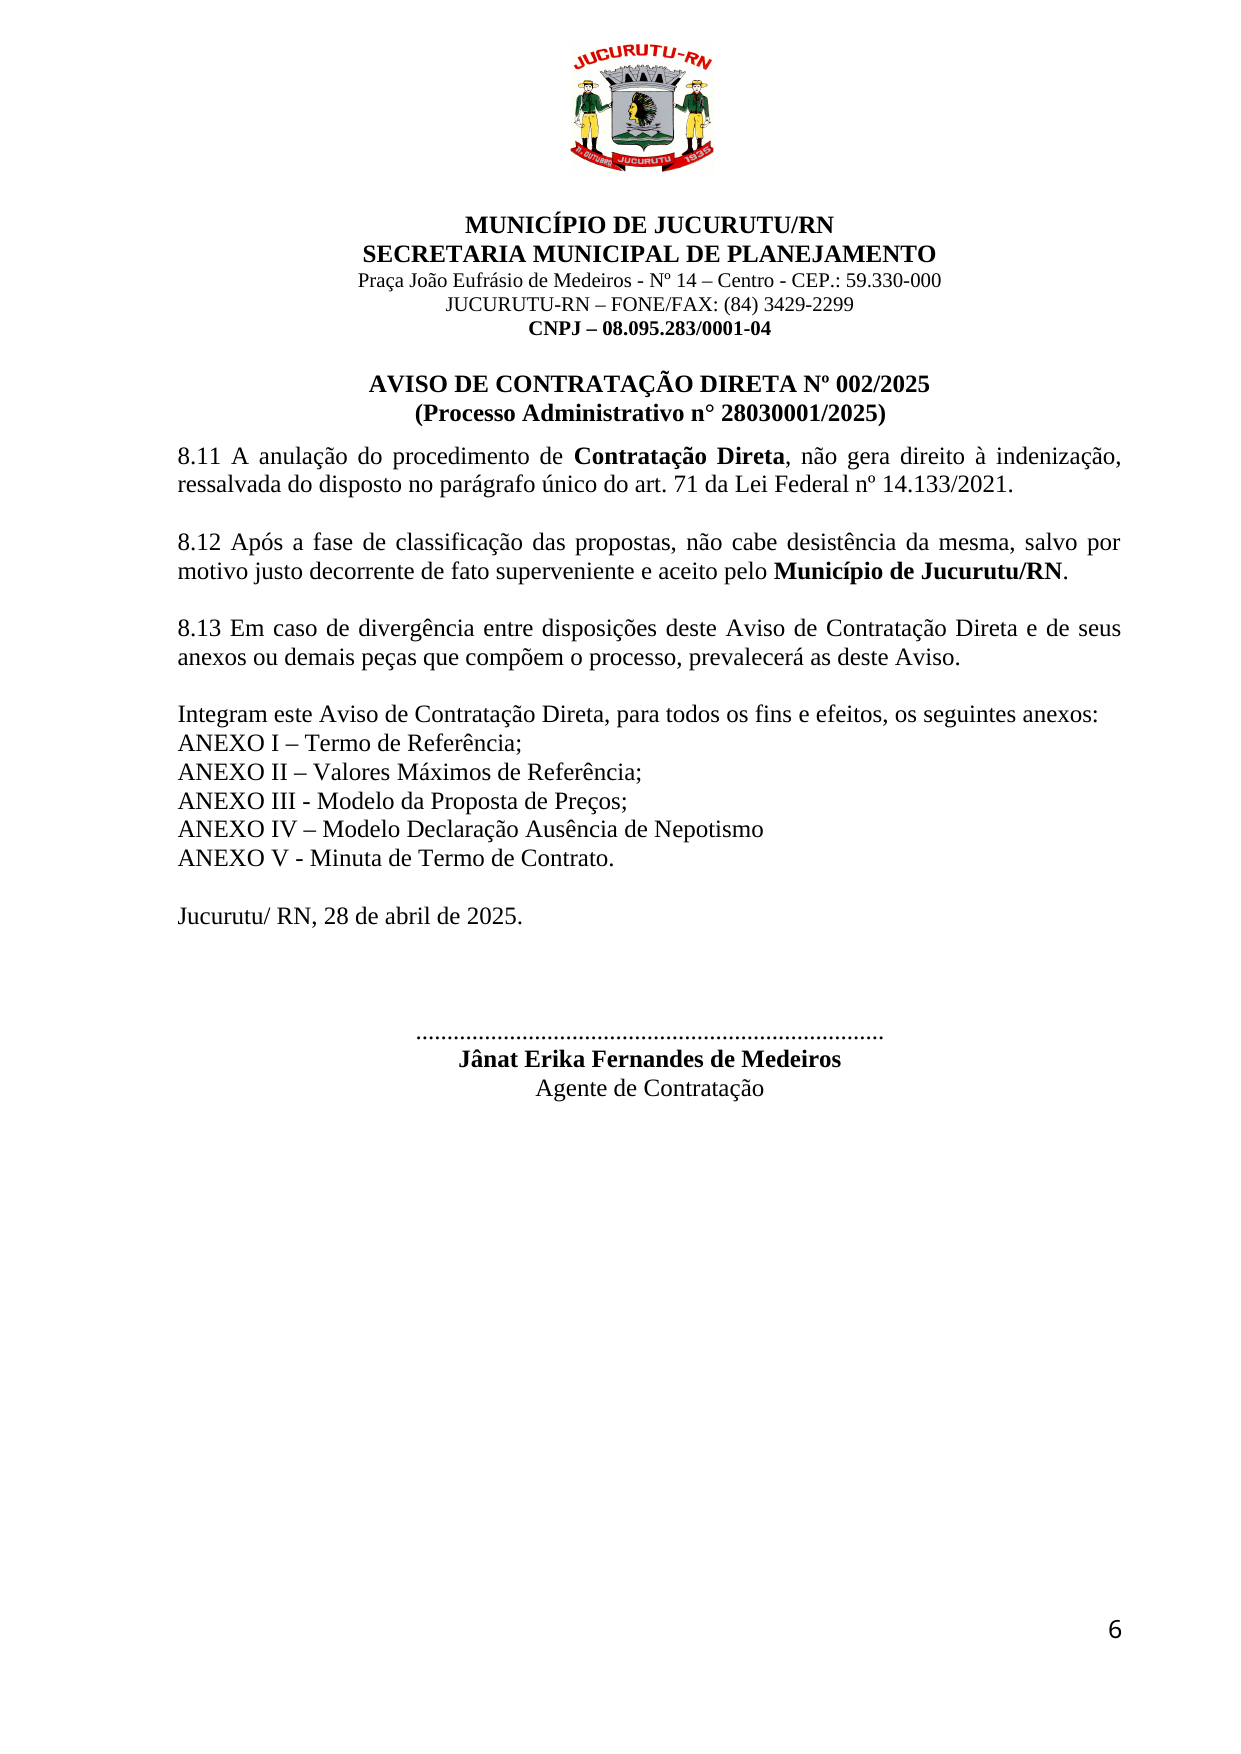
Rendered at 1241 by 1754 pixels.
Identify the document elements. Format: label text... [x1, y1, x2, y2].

list ANEXO V - Minuta de Termo de Contrato. [177, 843, 1122, 872]
text Jucurutu/ RN, 28 de abril de 2025. [177, 901, 1124, 929]
list ANEXO II – Valores Máximos de Referência; [177, 757, 1122, 786]
list ANEXO IV – Modelo Declaração Ausência de Nepotismo [177, 814, 1122, 843]
list 8.12 Após a fase de classificação das propostas, não cabe desistência da mesma, salvo por motivo justo decorrente de fato superveniente e aceito pelo Município de Jucurutu/RN. [177, 527, 1122, 584]
text Jânat Erika Fernandes de Medeiros [177, 1044, 1122, 1073]
text Agente de Contratação [177, 1073, 1122, 1102]
list ANEXO III - Modelo da Proposta de Preços; [177, 786, 1122, 814]
list ANEXO I – Termo de Referência; [177, 728, 1122, 757]
list 8.11 A anulação do procedimento de Contratação Direta, não gera direito à indenização, ressalvada do disposto no parágrafo único do art. 71 da Lei Federal nº 14.133/2021. [177, 441, 1122, 498]
text ........................................................................... [177, 1016, 1122, 1044]
list 8.13 Em caso de divergência entre disposições deste Aviso de Contratação Direta e de seus anexos ou demais peças que compõem o processo, prevalecerá as deste Aviso. [177, 613, 1122, 671]
list Integram este Aviso de Contratação Direta, para todos os fins e efeitos, os seguintes anexos: [177, 699, 1122, 728]
